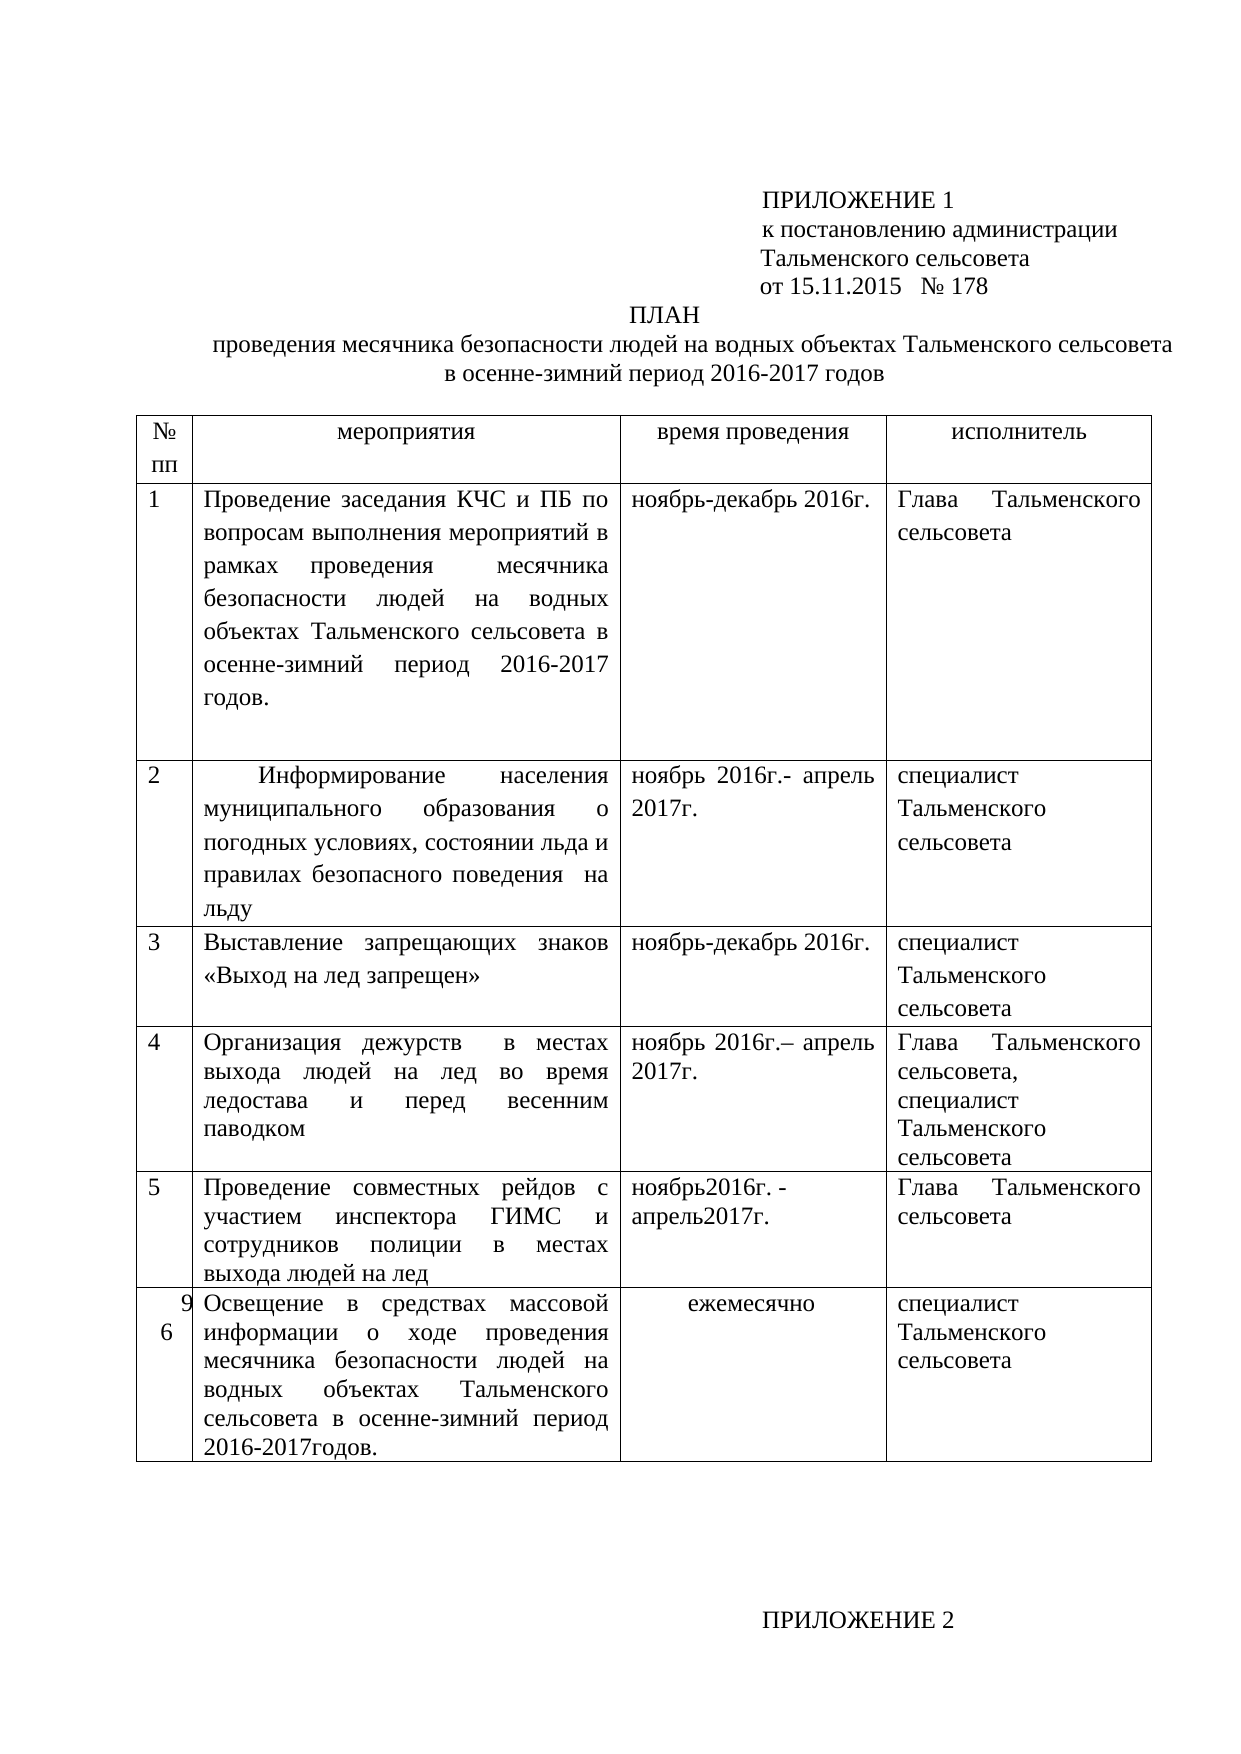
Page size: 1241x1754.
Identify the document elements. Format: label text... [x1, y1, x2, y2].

table_cell Выставление запрещающих знаков «Выход на лед запрещен» [193, 927, 620, 1026]
table_cell ноябрь-декабрь 2016г. [621, 484, 886, 759]
table_cell ноябрь-декабрь 2016г. [621, 927, 886, 1026]
table_cell Проведение совместных рейдов с участием инспектора ГИМС и сотрудников полиции в местах выхода людей на лед [193, 1172, 620, 1287]
subtitle Тальменского сельсовета [148, 243, 1200, 271]
table_cell 1 [137, 484, 192, 759]
table_cell 9 6 [137, 1288, 192, 1461]
table_cell специалист Тальменского сельсовета [887, 1288, 1151, 1461]
table_cell специалист Тальменского сельсовета [887, 761, 1151, 926]
text ПЛАН [148, 300, 1181, 329]
table_cell Организация дежурств в местах выхода людей на лед во время ледостава и перед весенним паводком [193, 1027, 620, 1171]
table_cell Глава Тальменского сельсовета [887, 1172, 1151, 1287]
text от 15.11.2015 № 178 [148, 271, 1181, 300]
table_cell ноябрь 2016г.- апрель 2017г. [621, 761, 886, 926]
table_header мероприятия [193, 416, 620, 483]
table_cell ежемесячно [621, 1288, 886, 1461]
table_cell 5 [137, 1172, 192, 1287]
text ПРИЛОЖЕНИЕ 2 [148, 1605, 1181, 1634]
table_cell 4 [137, 1027, 192, 1171]
text ПРИЛОЖЕНИЕ 1 [148, 185, 1181, 214]
table_header время проведения [621, 416, 886, 483]
table_header № пп [137, 416, 192, 483]
table_cell Информирование населения муниципального образования о погодных условиях, состоянии льда и правилах безопасного поведения на льду [193, 761, 620, 926]
table_cell ноябрь2016г. - апрель2017г. [621, 1172, 886, 1287]
table_cell Освещение в средствах массовой информации о ходе проведения месячника безопасности людей на водных объектах Тальменского сельсовета в осенне-зимний период 2016-2017годов. [193, 1288, 620, 1461]
table_cell специалист Тальменского сельсовета [887, 927, 1151, 1026]
table_cell Глава Тальменского сельсовета, специалист Тальменского сельсовета [887, 1027, 1151, 1171]
table_cell 3 [137, 927, 192, 1026]
table_cell Глава Тальменского сельсовета [887, 484, 1151, 759]
table_cell Проведение заседания КЧС и ПБ по вопросам выполнения мероприятий в рамках проведения месячника безопасности людей на водных объектах Тальменского сельсовета в осенне-зимний период 2016-2017 годов. [193, 484, 620, 759]
subtitle к постановлению администрации [148, 214, 1200, 243]
table_cell ноябрь 2016г.– апрель 2017г. [621, 1027, 886, 1171]
text проведения месячника безопасности людей на водных объектах Тальменского сельсовета в осенне-зимний период 2016-2017 годов [148, 329, 1181, 386]
table_header исполнитель [887, 416, 1151, 483]
table_cell 2 [137, 761, 192, 926]
